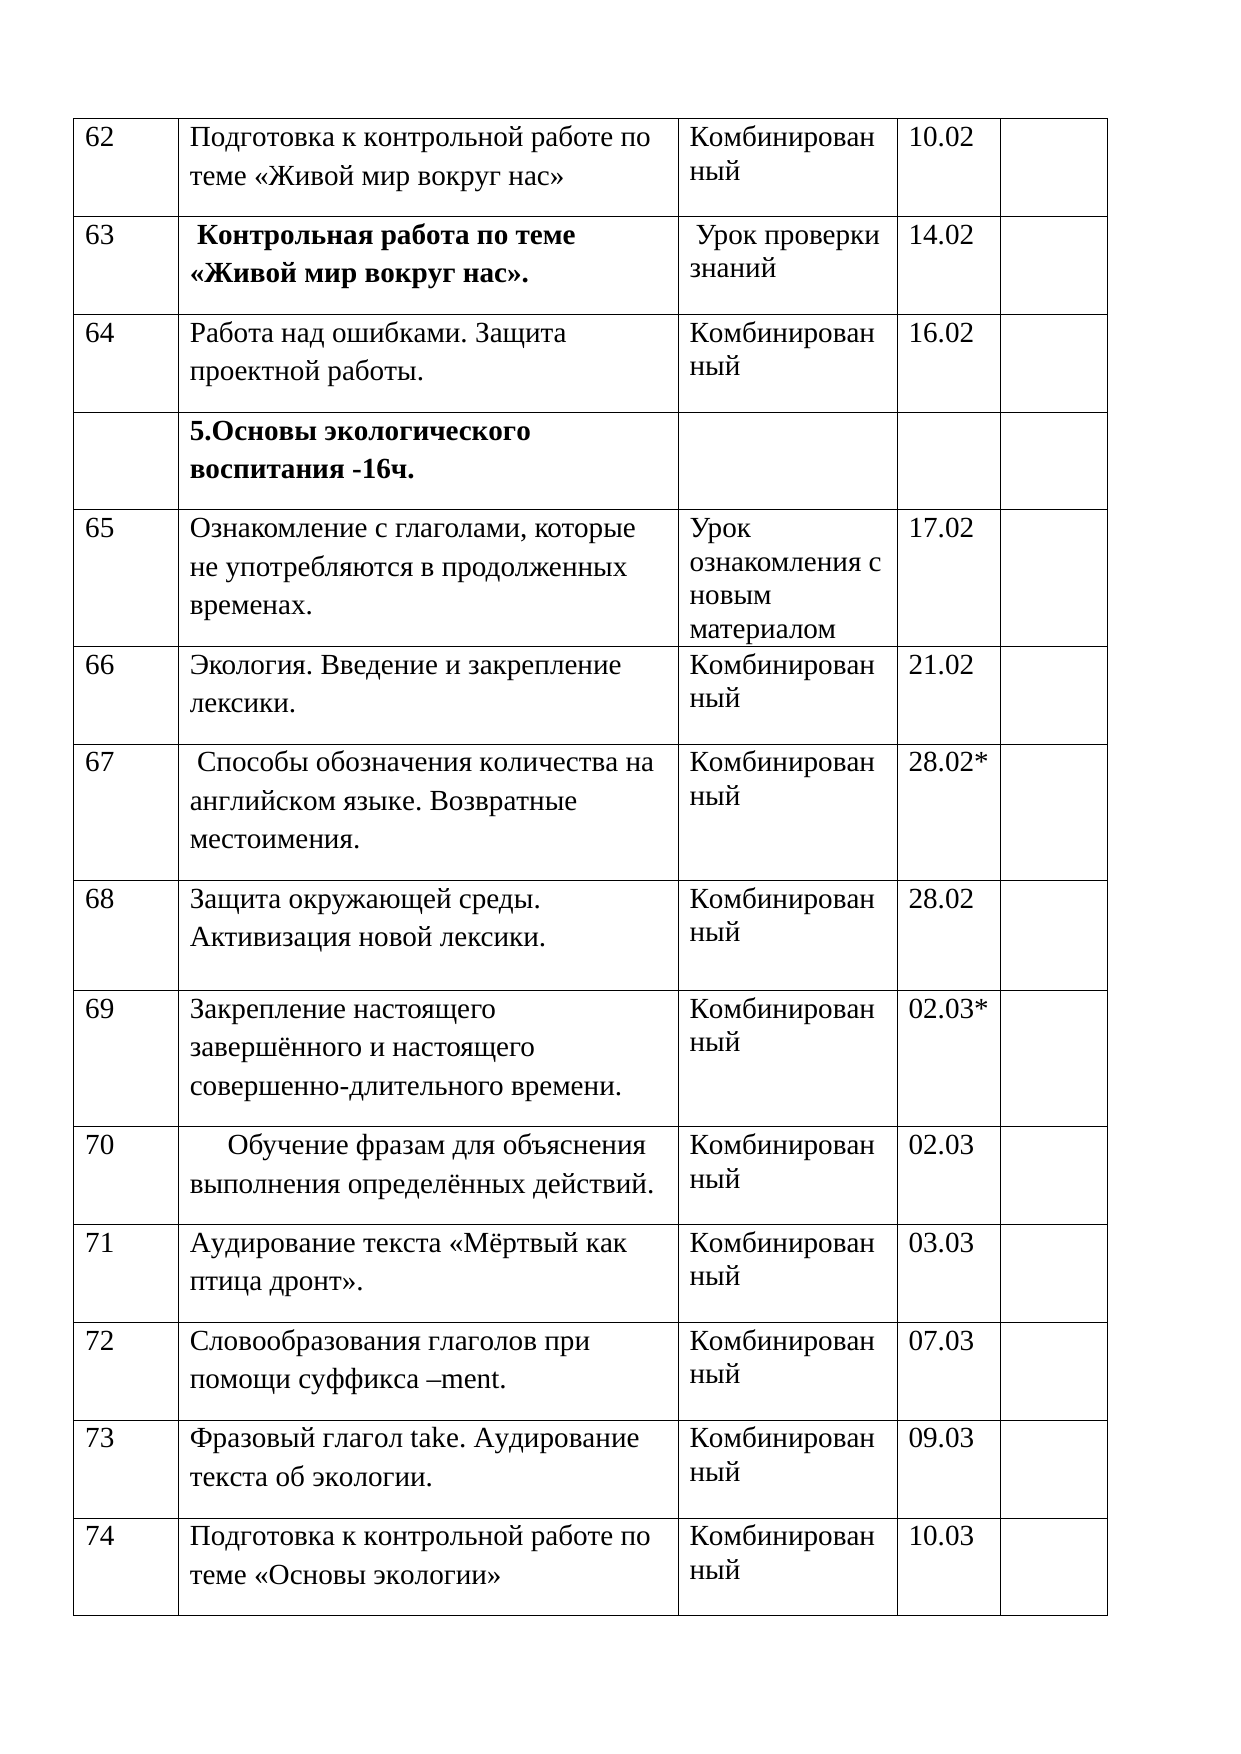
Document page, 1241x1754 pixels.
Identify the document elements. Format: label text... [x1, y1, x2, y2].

table_cell 10.02 [898, 119, 1000, 216]
table_cell Комбинирован ный [679, 1225, 897, 1322]
table_cell 02.03 [898, 1127, 1000, 1224]
table_cell 07.03 [898, 1323, 1000, 1419]
table_cell 03.03 [898, 1225, 1000, 1322]
table_cell Комбинирован ный [679, 745, 897, 880]
table_cell [1001, 745, 1107, 880]
table_cell Закрепление настоящего завершённого и настоящего совершенно-длительного времени. [179, 991, 678, 1126]
table_cell 62 [74, 119, 178, 216]
table_cell 28.02 [898, 881, 1000, 990]
table_cell 02.03* [898, 991, 1000, 1126]
table_cell 28.02* [898, 745, 1000, 880]
table_cell Комбинирован ный [679, 119, 897, 216]
table_cell 71 [74, 1225, 178, 1322]
table_cell 17.02 [898, 510, 1000, 646]
table_cell Урок ознакомления с новым материалом [679, 510, 897, 646]
table_cell [1001, 647, 1107, 743]
table_cell 16.02 [898, 315, 1000, 412]
table_cell Обучение фразам для объяснения выполнения определённых действий. [179, 1127, 678, 1224]
table_cell 10.03 [898, 1519, 1000, 1615]
table_cell 67 [74, 745, 178, 880]
table_cell Комбинирован ный [679, 1323, 897, 1419]
table_cell 64 [74, 315, 178, 412]
table_cell [1001, 1323, 1107, 1419]
table_cell 69 [74, 991, 178, 1126]
table_cell [1001, 217, 1107, 314]
table_cell Комбинирован ный [679, 315, 897, 412]
table_cell Аудирование текста «Мёртвый как птица дронт». [179, 1225, 678, 1322]
table_cell [1001, 1225, 1107, 1322]
table_cell Защита окружающей среды. Активизация новой лексики. [179, 881, 678, 990]
table_cell 68 [74, 881, 178, 990]
table_cell Урок проверки знаний [679, 217, 897, 314]
table_cell 14.02 [898, 217, 1000, 314]
table_cell Комбинирован ный [679, 1127, 897, 1224]
table_cell [1001, 315, 1107, 412]
table_cell 72 [74, 1323, 178, 1419]
table_cell [1001, 1127, 1107, 1224]
table_cell [1001, 413, 1107, 509]
table_cell [1001, 881, 1107, 990]
table_cell [1001, 1519, 1107, 1615]
table_cell 66 [74, 647, 178, 743]
table_cell 09.03 [898, 1421, 1000, 1517]
table_cell 63 [74, 217, 178, 314]
table_cell Комбинирован ный [679, 1421, 897, 1517]
table_cell Словообразования глаголов при помощи суффикса –ment. [179, 1323, 678, 1419]
table_cell 5.Основы экологического воспитания -16ч. [179, 413, 678, 509]
table_cell Ознакомление с глаголами, которые не употребляются в продолженных временах. [179, 510, 678, 646]
table_cell Комбинирован ный [679, 1519, 897, 1615]
table_cell Контрольная работа по теме «Живой мир вокруг нас». [179, 217, 678, 314]
table_cell [1001, 991, 1107, 1126]
table_cell Работа над ошибками. Защита проектной работы. [179, 315, 678, 412]
table_cell Фразовый глагол take. Аудирование текста об экологии. [179, 1421, 678, 1517]
table_cell [679, 413, 897, 509]
table_cell [1001, 119, 1107, 216]
table_cell Комбинирован ный [679, 991, 897, 1126]
table_cell Подготовка к контрольной работе по теме «Основы экологии» [179, 1519, 678, 1615]
table_cell Комбинирован ный [679, 647, 897, 743]
table_cell [898, 413, 1000, 509]
table_cell [74, 413, 178, 509]
table_cell Комбинирован ный [679, 881, 897, 990]
table_cell 74 [74, 1519, 178, 1615]
table_cell Способы обозначения количества на английском языке. Возвратные местоимения. [179, 745, 678, 880]
table_cell Экология. Введение и закрепление лексики. [179, 647, 678, 743]
table_cell Подготовка к контрольной работе по теме «Живой мир вокруг нас» [179, 119, 678, 216]
table_cell [1001, 1421, 1107, 1517]
table_cell [1001, 510, 1107, 646]
table_cell 21.02 [898, 647, 1000, 743]
table_cell 73 [74, 1421, 178, 1517]
table_cell 70 [74, 1127, 178, 1224]
table_cell 65 [74, 510, 178, 646]
